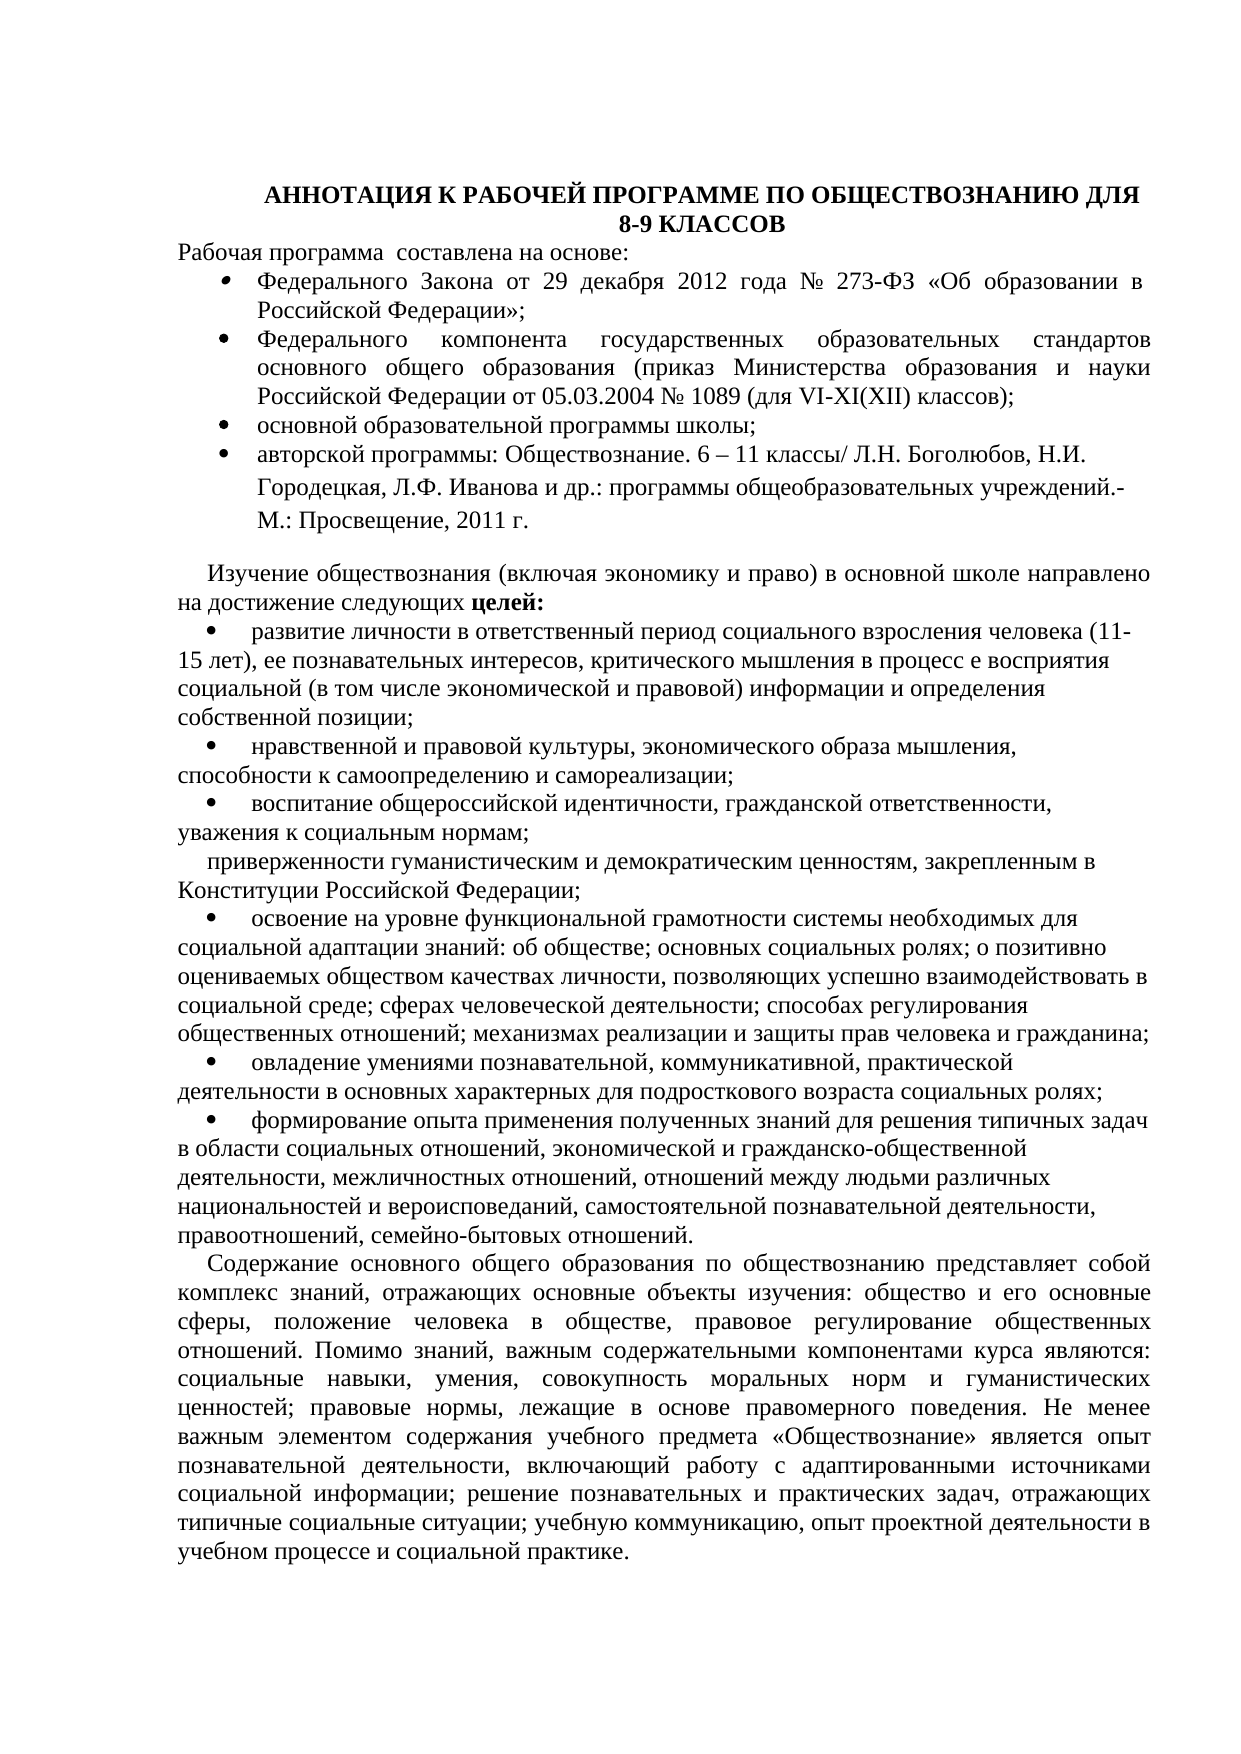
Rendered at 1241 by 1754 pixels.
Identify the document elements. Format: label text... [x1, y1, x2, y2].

text приверженности гуманистическим и демократическим ценностям, закрепленным в Конституции Российской Федерации; [177, 846, 1152, 903]
list освоение на уровне функциональной грамотности системы необходимых для социальной адаптации знаний: об обществе; основных социальных ролях; о позитивно оцениваемых обществом качествах личности, позволяющих успешно взаимодействовать в социальной среде; сферах человеческой деятельности; способах регулирования общественных отношений; механизмах реализации и защиты прав человека и гражданина; [177, 903, 1152, 1047]
list развитие личности в ответственный период социального взросления человека (11-15 лет), ее познавательных интересов, критического мышления в процесс е восприятия социальной (в том числе экономической и правовой) информации и определения собственной позиции; [177, 616, 1152, 731]
text Аннотация к рабочей программе по обществознанию для 8-9 классов [252, 180, 1152, 237]
list нравственной и правовой культуры, экономического образа мышления, способности к самоопределению и самореализации; [177, 731, 1152, 788]
text Рабочая программа составлена на основе: [177, 237, 1144, 266]
list авторской программы: Обществознание. 6 – 11 классы/ Л.Н. Боголюбов, Н.И. Городецкая, Л.Ф. Иванова и др.: программы общеобразовательных учреждений.- М.: Просвещение, 2011 г. [219, 439, 1152, 533]
list Федерального Закона от 29 декабря 2012 года № 273-ФЗ «Об образовании в Российской Федерации»; [219, 266, 1144, 324]
text Изучение обществознания (включая экономику и право) в основной школе направлено на достижение следующих целей: [177, 558, 1152, 616]
text Содержание основного общего образования по обществознанию представляет собой комплекс знаний, отражающих основные объекты изучения: общество и его основные сферы, положение человека в обществе, правовое регулирование общественных отношений. Помимо знаний, важным содержательными компонентами курса являются: социальные навыки, умения, совокупность моральных норм и гуманистических ценностей; правовые нормы, лежащие в основе правомерного поведения. Не менее важным элементом содержания учебного предмета «Обществознание» является опыт познавательной деятельности, включающий работу с адаптированными источниками социальной информации; решение познавательных и практических задач, отражающих типичные социальные ситуации; учебную коммуникацию, опыт проектной деятельности в учебном процессе и социальной практике. [177, 1248, 1152, 1565]
list овладение умениями познавательной, коммуникативной, практической деятельности в основных характерных для подросткового возраста социальных ролях; [177, 1047, 1152, 1105]
list воспитание общероссийской идентичности, гражданской ответственности, уважения к социальным нормам; [177, 788, 1152, 846]
list формирование опыта применения полученных знаний для решения типичных задач в области социальных отношений, экономической и гражданско-общественной деятельности, межличностных отношений, отношений между людьми различных национальностей и вероисповеданий, самостоятельной познавательной деятельности, правоотношений, семейно-бытовых отношений. [177, 1105, 1152, 1248]
list основной образовательной программы школы; [219, 410, 1152, 439]
list Федерального компонента государственных образовательных стандартов основного общего образования (приказ Министерства образования и науки Российской Федерации от 05.03.2004 № 1089 (для VI-XI(XII) классов); [219, 324, 1152, 410]
